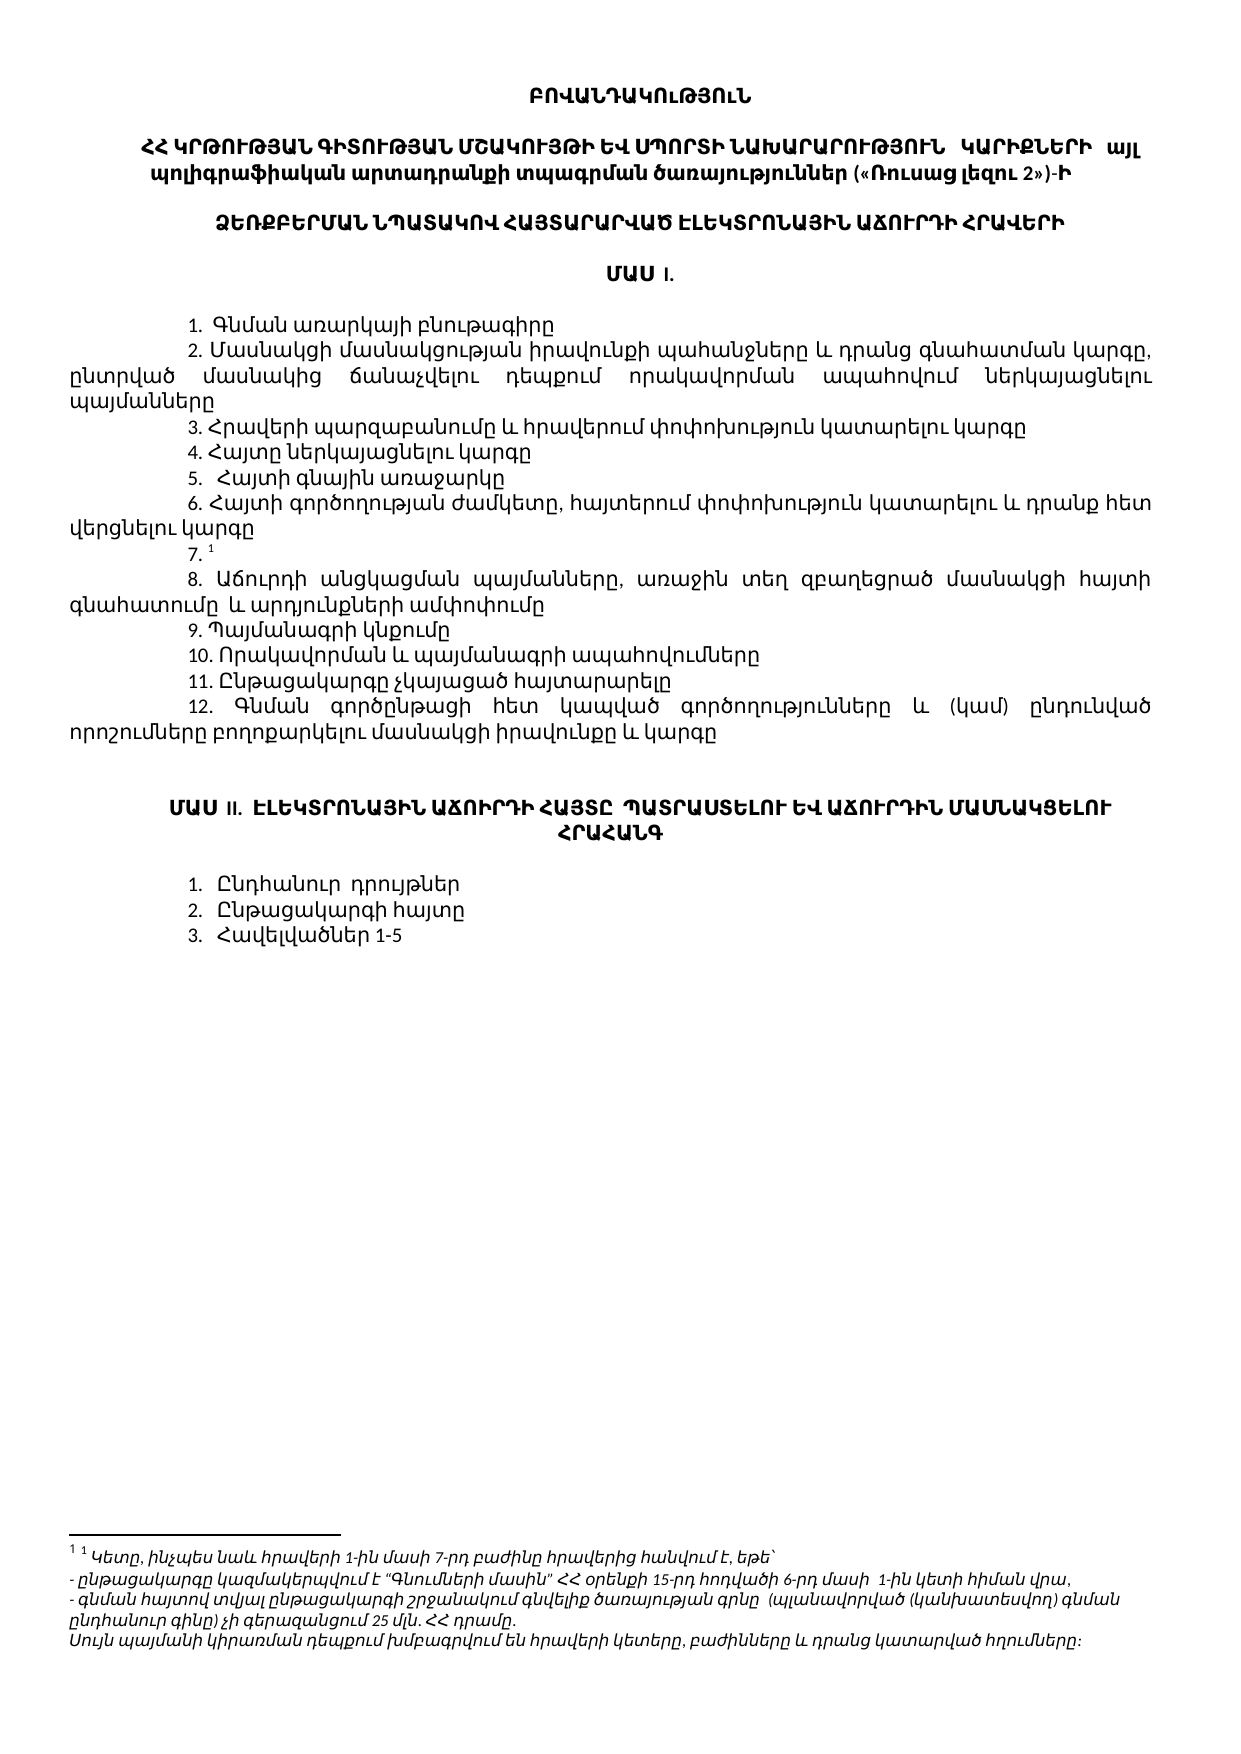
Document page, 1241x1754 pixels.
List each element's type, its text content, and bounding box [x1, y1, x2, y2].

text 3. Հավելվածներ 1-5 [69, 922, 1152, 948]
text 6. Հայտի գործողության ժամկետը, հայտերում փոփոխություն կատարելու և դրանք հետ վերցնելու կարգը [69, 490, 1152, 541]
text ՀՀ ԿՐԹՈՒԹՅԱՆ ԳԻՏՈՒԹՅԱՆ ՄՇԱԿՈՒՅԹԻ ԵՎ ՍՊՈՐՏԻ ՆԱԽԱՐԱՐՈՒԹՅՈՒՆ ԿԱՐԻՔՆԵՐԻ այլ պոլիգրաֆիական արտադրանքի տպագրման ծառայություններ («Ռուսաց լեզու 2»)-Ի [69, 134, 1152, 185]
text 2. Ընթացակարգի հայտը [69, 897, 1152, 922]
text ՄԱՍ I. [69, 261, 1152, 287]
text 5. Հայտի գնային առաջարկը [69, 465, 1152, 490]
text ԲՈՎԱՆԴԱԿՈւԹՅՈւՆ [69, 83, 1152, 109]
text ՁԵՌՔԲԵՐՄԱՆ ՆՊԱՏԱԿՈՎ ՀԱՅՏԱՐԱՐՎԱԾ ԷԼԵԿՏՐՈՆԱՅԻՆ ԱՃՈՒՐԴԻ ՀՐԱՎԵՐԻ [69, 211, 1152, 236]
text 9. Պայմանագրի կնքումը [69, 617, 1152, 643]
text 11. Ընթացակարգը չկայացած հայտարարելը [69, 668, 1152, 693]
text 7. [69, 541, 1152, 566]
text 1. Ընդհանուր դրույթներ [69, 871, 1152, 897]
text 1. Գնման առարկայի բնութագիրը [69, 312, 1152, 338]
text ՄԱՍ II. ԷԼԵԿՏՐՈՆԱՅԻՆ ԱՃՈԻՐԴԻ ՀԱՅՏԸ ՊԱՏՐԱՍՏԵԼՈՒ ԵՎ ԱՃՈՒՐԴԻՆ ՄԱՍՆԱԿՑԵԼՈՒ ՀՐԱՀԱՆԳ [69, 795, 1152, 846]
text 3. Հրավերի պարզաբանումը և հրավերում փոփոխություն կատարելու կարգը [69, 414, 1152, 439]
text 2. Մասնակցի մասնակցության իրավունքի պահանջները և դրանց գնահատման կարգը, ընտրված մասնակից ճանաչվելու դեպքում որակավորման ապահովում ներկայացնելու պայմանները [69, 338, 1152, 414]
text 8. Աճուրդի անցկացման պայմանները, առաջին տեղ զբաղեցրած մասնակցի հայտի գնահատումը և արդյունքների ամփոփումը [69, 566, 1152, 617]
text 4. Հայտը ներկայացնելու կարգը [69, 439, 1152, 465]
text 10. Որակավորման և պայմանագրի ապահովումները [69, 643, 1152, 668]
text 12. Գնման գործընթացի հետ կապված գործողությունները և (կամ) ընդունված որոշումները բողոքարկելու մասնակցի իրավունքը և կարգը [69, 693, 1152, 744]
